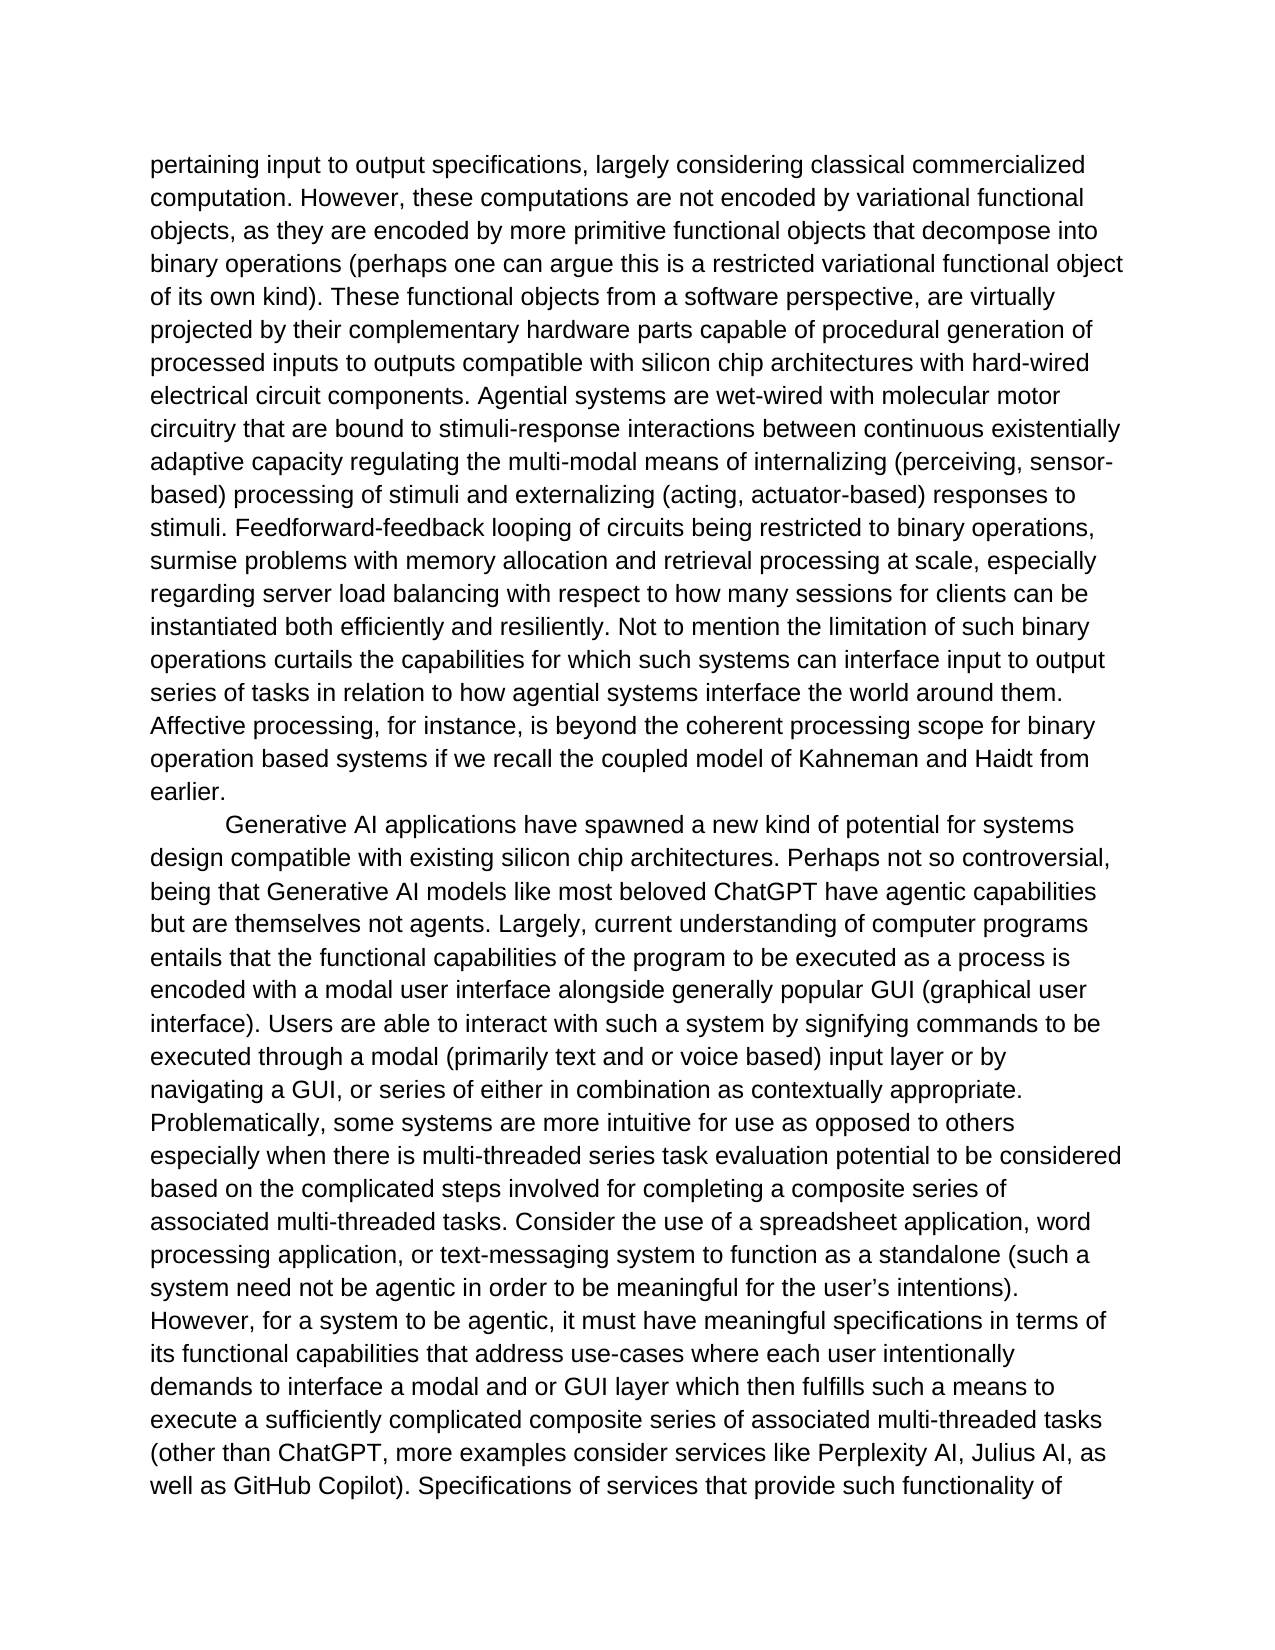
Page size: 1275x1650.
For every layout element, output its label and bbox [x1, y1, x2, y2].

text [150, 150, 1125, 806]
text [150, 810, 1125, 1499]
